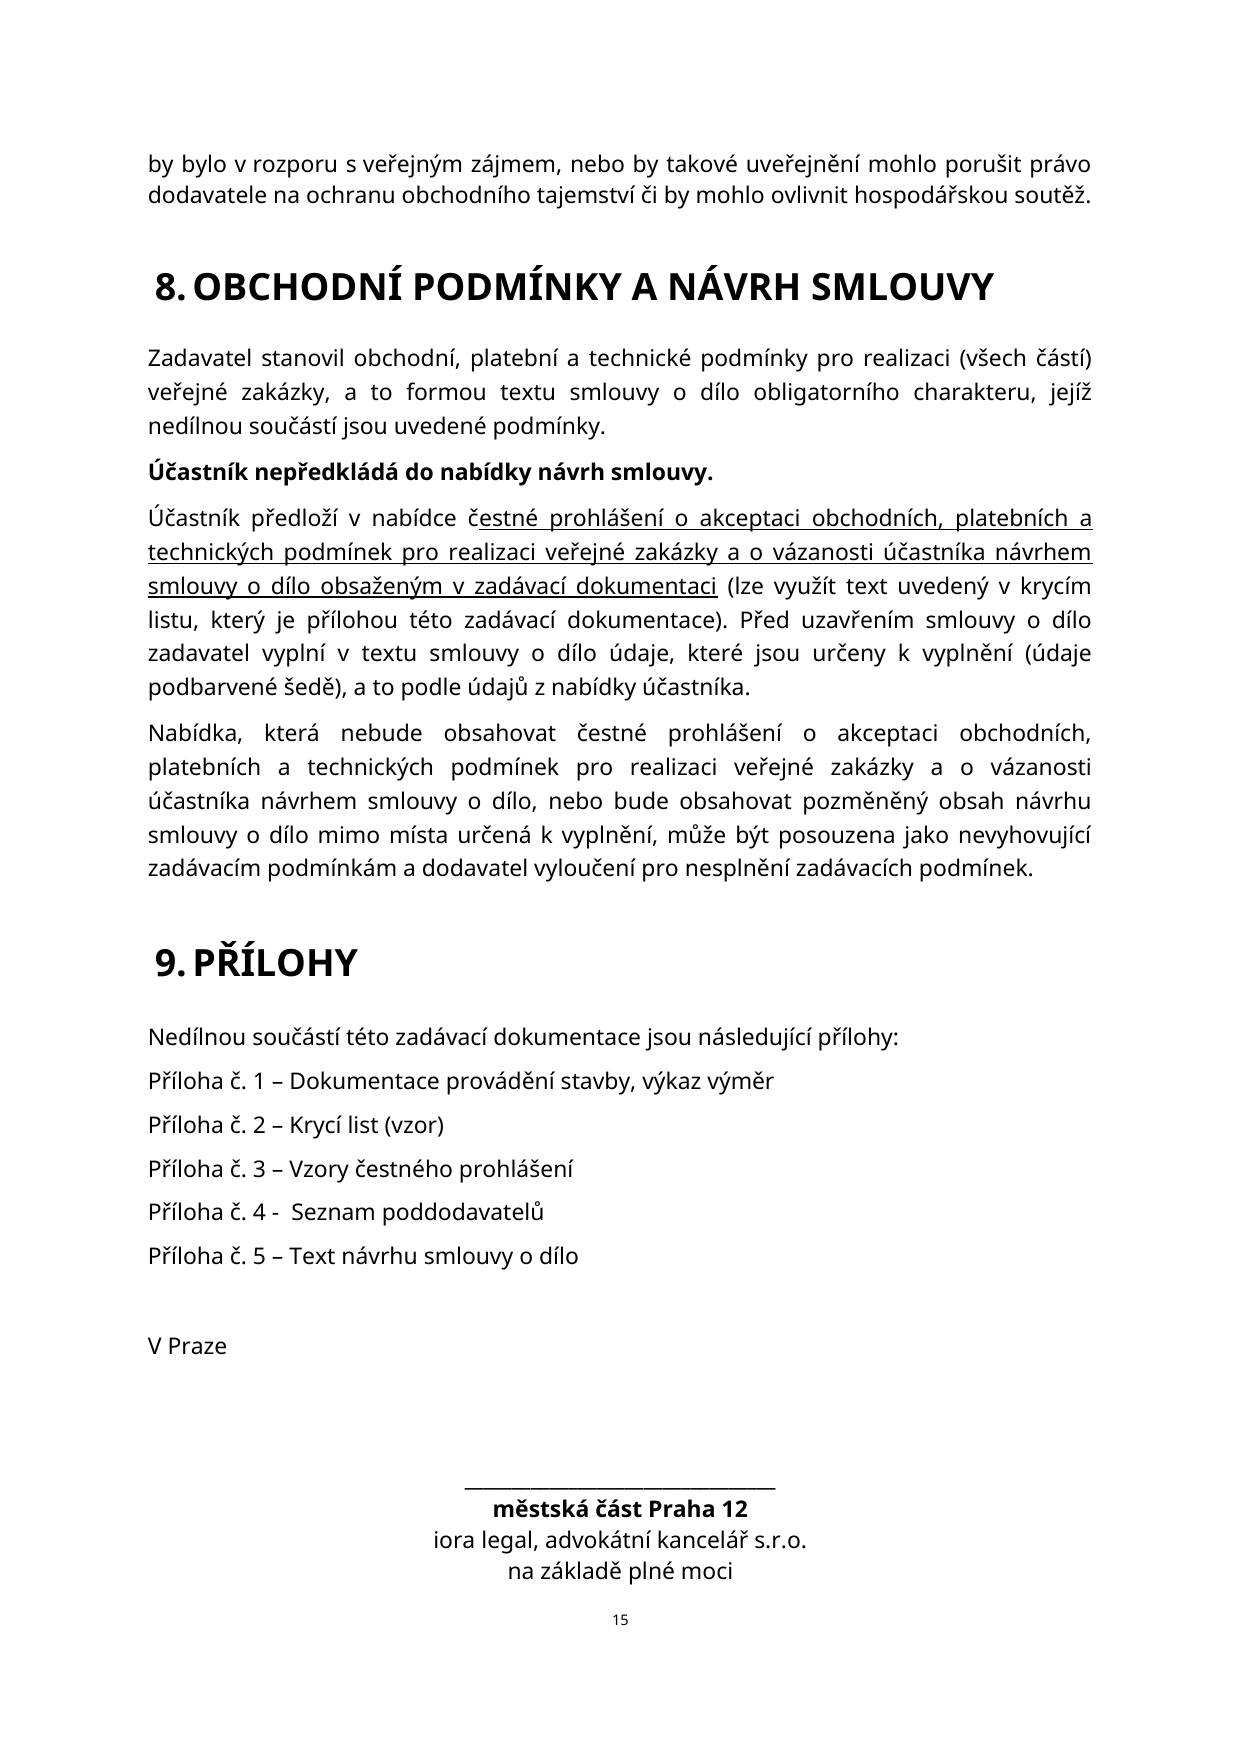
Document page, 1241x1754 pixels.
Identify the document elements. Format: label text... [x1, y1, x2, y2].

text Příloha č. 1 – Dokumentace provádění stavby, výkaz výměr [148, 1065, 1093, 1096]
text Účastník předloží v nabídce čestné prohlášení o akceptaci obchodních, platebních a technických podmínek pro realizaci veřejné zakázky a o vázanosti účastníka návrhem smlouvy o dílo obsaženým v zadávací dokumentaci (lze využít text uvedený v krycím listu, který je přílohou této zadávací dokumentace). Před uzavřením smlouvy o dílo zadavatel vyplní v textu smlouvy o dílo údaje, které jsou určeny k vyplnění (údaje podbarvené šedě), a to podle údajů z nabídky účastníka. [148, 502, 1093, 563]
subtitle PŘÍLOHY [154, 936, 1093, 987]
text Příloha č. 4 - Seznam poddodavatelů [148, 1196, 1093, 1227]
text Příloha č. 2 – Krycí list (vzor) [148, 1109, 1093, 1140]
text na základě plné moci [148, 1555, 1093, 1587]
text V Praze [148, 1330, 1093, 1362]
text Příloha č. 3 – Vzory čestného prohlášení [148, 1152, 1093, 1184]
text _________________________________ [148, 1462, 1093, 1493]
text iora legal, advokátní kancelář s.r.o. [148, 1524, 1093, 1555]
text Nabídka, která nebude obsahovat čestné prohlášení o akceptaci obchodních, platebních a technických podmínek pro realizaci veřejné zakázky a o vázanosti účastníka návrhem smlouvy o dílo, nebo bude obsahovat pozměněný obsah návrhu smlouvy o dílo mimo místa určená k vyplnění, může být posouzena jako nevyhovující zadávacím podmínkám a dodavatel vyloučení pro nesplnění zadávacích podmínek. [148, 717, 1093, 884]
text Zadavatel stanovil obchodní, platební a technické podmínky pro realizaci (všech částí) veřejné zakázky, a to formou textu smlouvy o dílo obligatorního charakteru, jejíž nedílnou součástí jsou uvedené podmínky. [148, 342, 1093, 441]
text Nedílnou součástí této zadávací dokumentace jsou následující přílohy: [148, 1021, 1093, 1052]
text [148, 148, 1093, 210]
text Účastník nepředkládá do nabídky návrh smlouvy. [148, 456, 1093, 487]
text městská část Praha 12 [148, 1493, 1093, 1524]
text Účastník předloží v nabídce čestné prohlášení o akceptaci obchodních, platebních a technických podmínek pro realizaci veřejné zakázky a o vázanosti účastníka návrhem smlouvy o dílo obsaženým v zadávací dokumentaci (lze využít text uvedený v krycím listu, který je přílohou této zadávací dokumentace). Před uzavřením smlouvy o dílo zadavatel vyplní v textu smlouvy o dílo údaje, které jsou určeny k vyplnění (údaje podbarvené šedě), a to podle údajů z nabídky účastníka. [148, 564, 1093, 702]
subtitle OBCHODNÍ PODMÍNKY A NÁVRH SMLOUVY [154, 260, 1093, 311]
text Příloha č. 5 – Text návrhu smlouvy o dílo [148, 1240, 1093, 1271]
